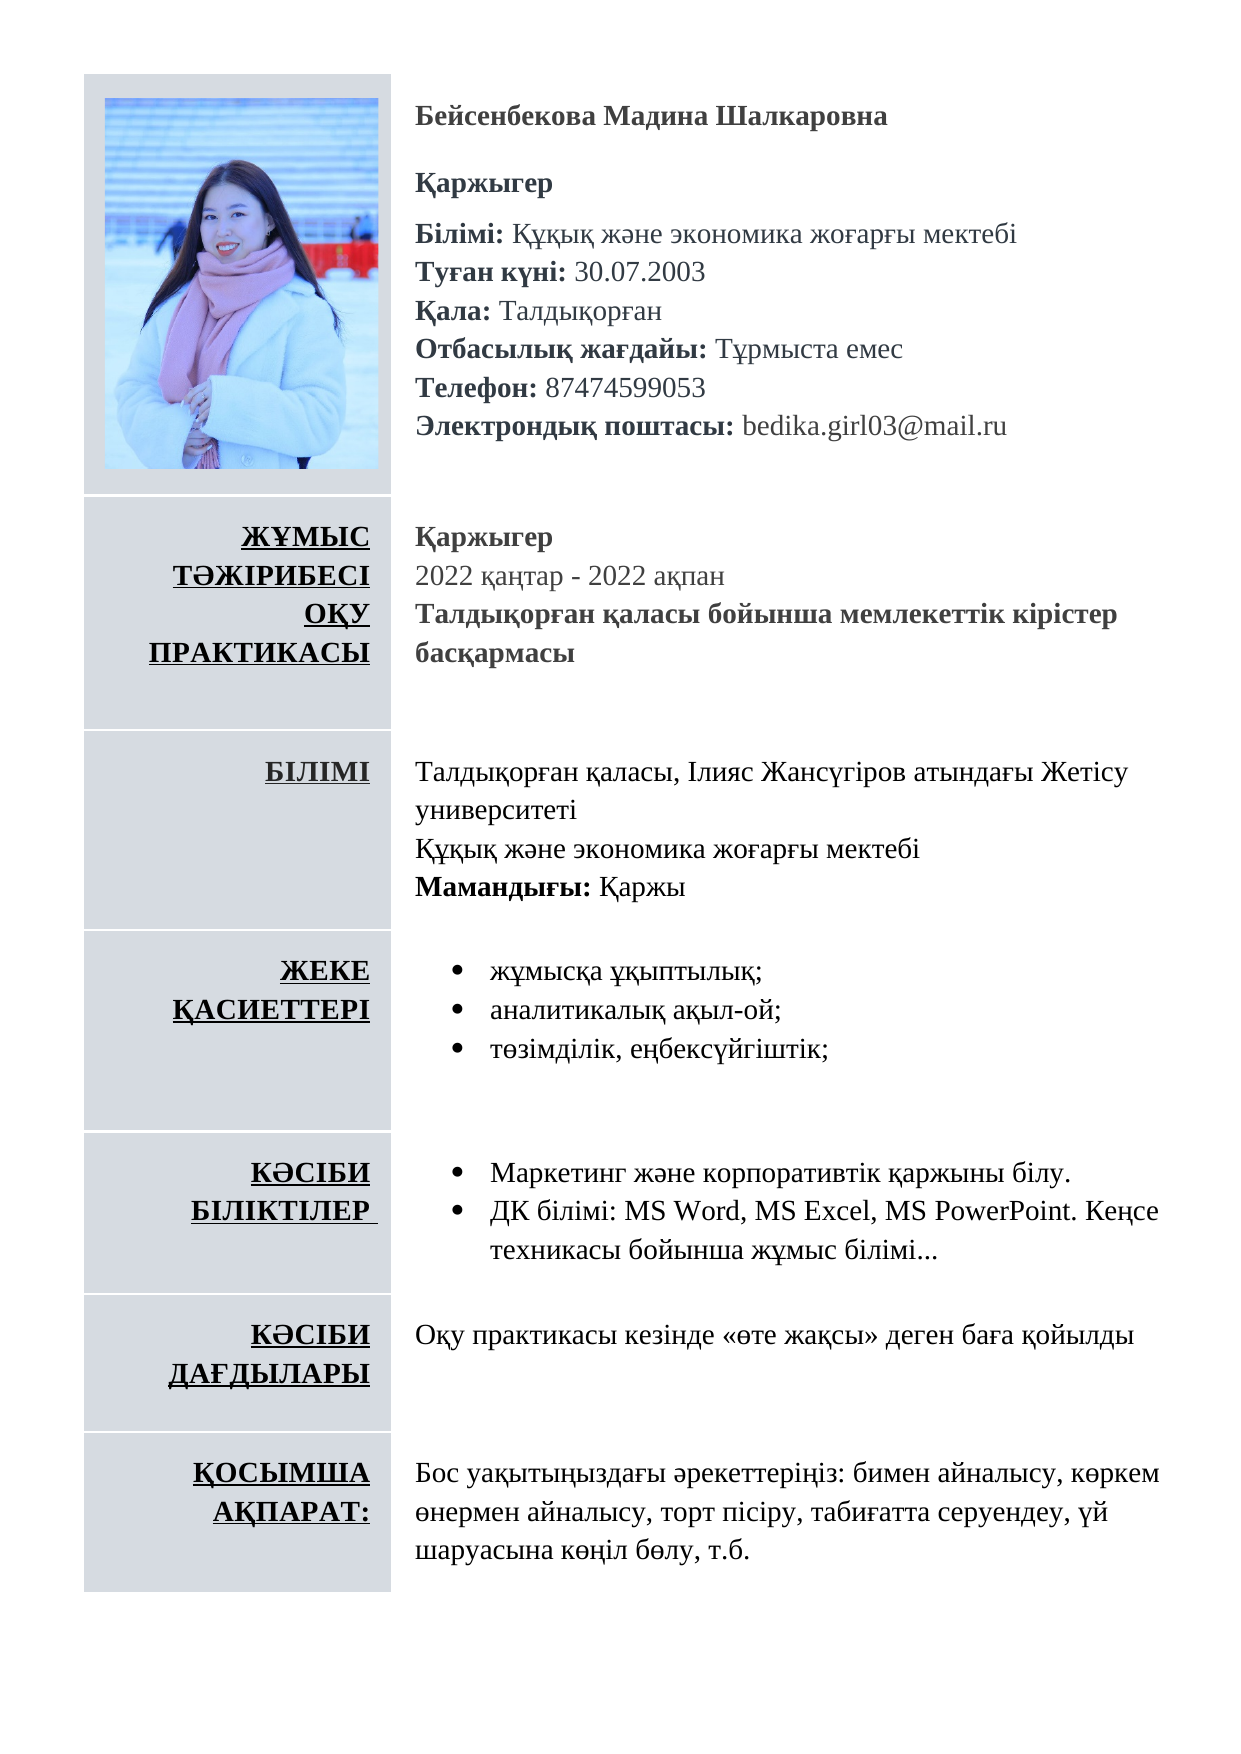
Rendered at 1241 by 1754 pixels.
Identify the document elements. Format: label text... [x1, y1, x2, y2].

table_cell Қаржыгер 2022 қаңтар - 2022 ақпан Талдықорған қаласы бойынша мемлекеттік кірістер басқармасы [394, 497, 1206, 729]
table_cell Талдықорған қаласы, Ілияс Жансүгіров атындағы Жетісу университеті Құқық және экономика жоғарғы мектебі Мамандығы: Қаржы [394, 731, 1206, 929]
table_cell ҚОСЫМША АҚПАРАТ: [84, 1433, 391, 1592]
picture [104, 98, 379, 469]
table_cell ЖЕКЕ ҚАСИЕТТЕРІ [84, 931, 391, 1130]
table_cell КӘСІБИ ДАҒДЫЛАРЫ [84, 1295, 391, 1431]
table_cell жұмысқа ұқыптылық; аналитикалық ақыл-ой; төзімділік, еңбексүйгіштік; [394, 931, 1206, 1130]
table_header [84, 74, 391, 494]
table_cell Маркетинг және корпоративтік қаржыны білу. ДК білімі: MS Word, MS Excel, MS PowerPoint. Кеңсе техникасы бойынша жұмыс білімі... [394, 1133, 1230, 1293]
table_cell Оқу практикасы кезінде «өте жақсы» деген баға қойылды [394, 1295, 1206, 1431]
table_cell КӘСІБИ БІЛІКТІЛЕР [84, 1133, 391, 1293]
table_cell Бос уақытыңыздағы әрекеттеріңіз: бимен айналысу, көркем өнермен айналысу, торт пісіру, табиғатта серуендеу, үй шаруасына көңіл бөлу, т.б. [394, 1433, 1206, 1592]
table_header Бейсенбекова Мадина Шалкаровна Қаржыгер Білімі: Құқық және экономика жоғарғы мектебі Туған күні: 30.07.2003 Қала: Талдықорған Отбасылық жағдайы: Тұрмыста емес Телефон: 87474599053 Электрондық поштасы: bedika.girl03@mail.ru [394, 76, 1206, 494]
table_cell ЖҰМЫС ТӘЖІРИБЕСІ ОҚУ ПРАКТИКАСЫ [84, 497, 391, 729]
table_cell БІЛІМІ [84, 731, 391, 929]
